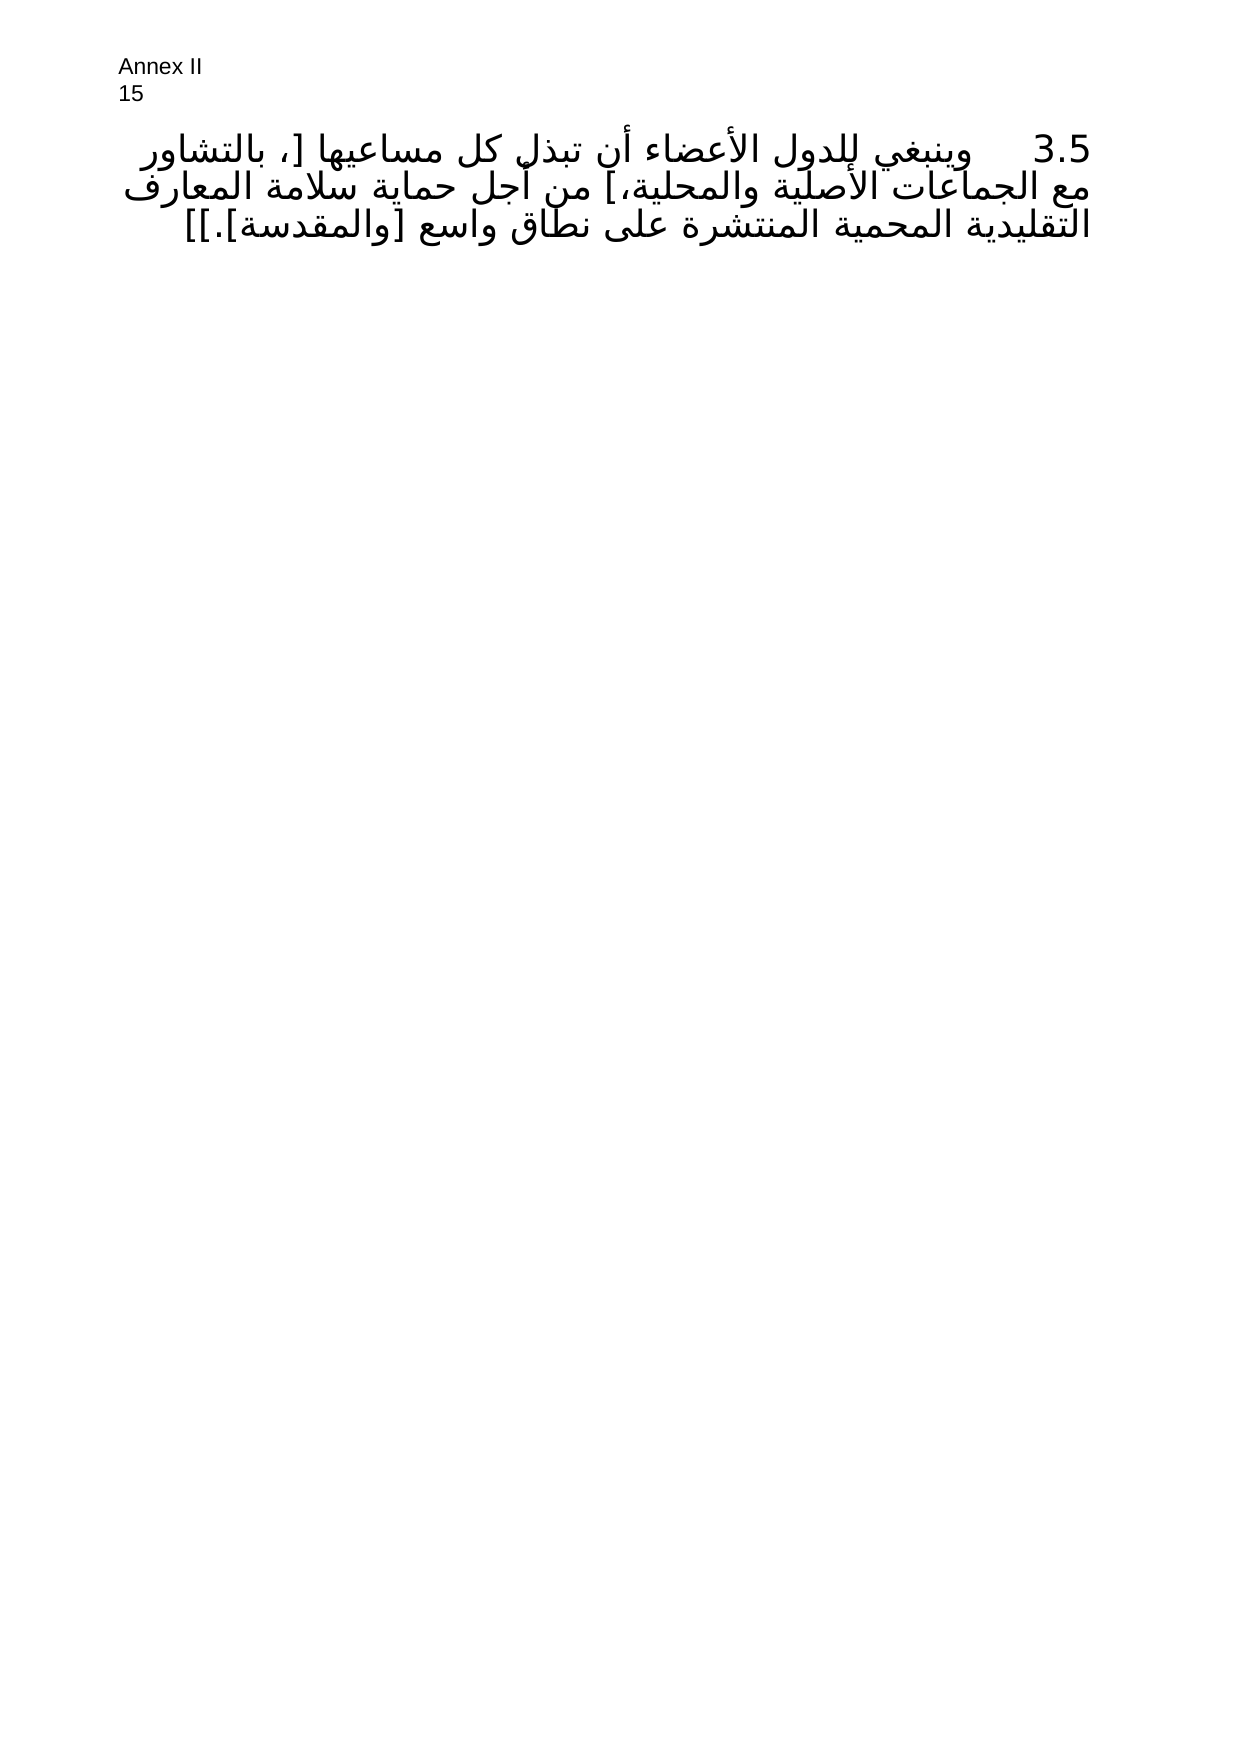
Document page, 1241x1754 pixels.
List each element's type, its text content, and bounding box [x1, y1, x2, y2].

text 3.5 وينبغي للدول الأعضاء أن تبذل كل مساعيها [، بالتشاور مع الجماعات الأصلية والمحلية،] من أجل حماية سلامة المعارف التقليدية المحمية المنتشرة على نطاق واسع [والمقدسة].]] [118, 132, 1092, 245]
